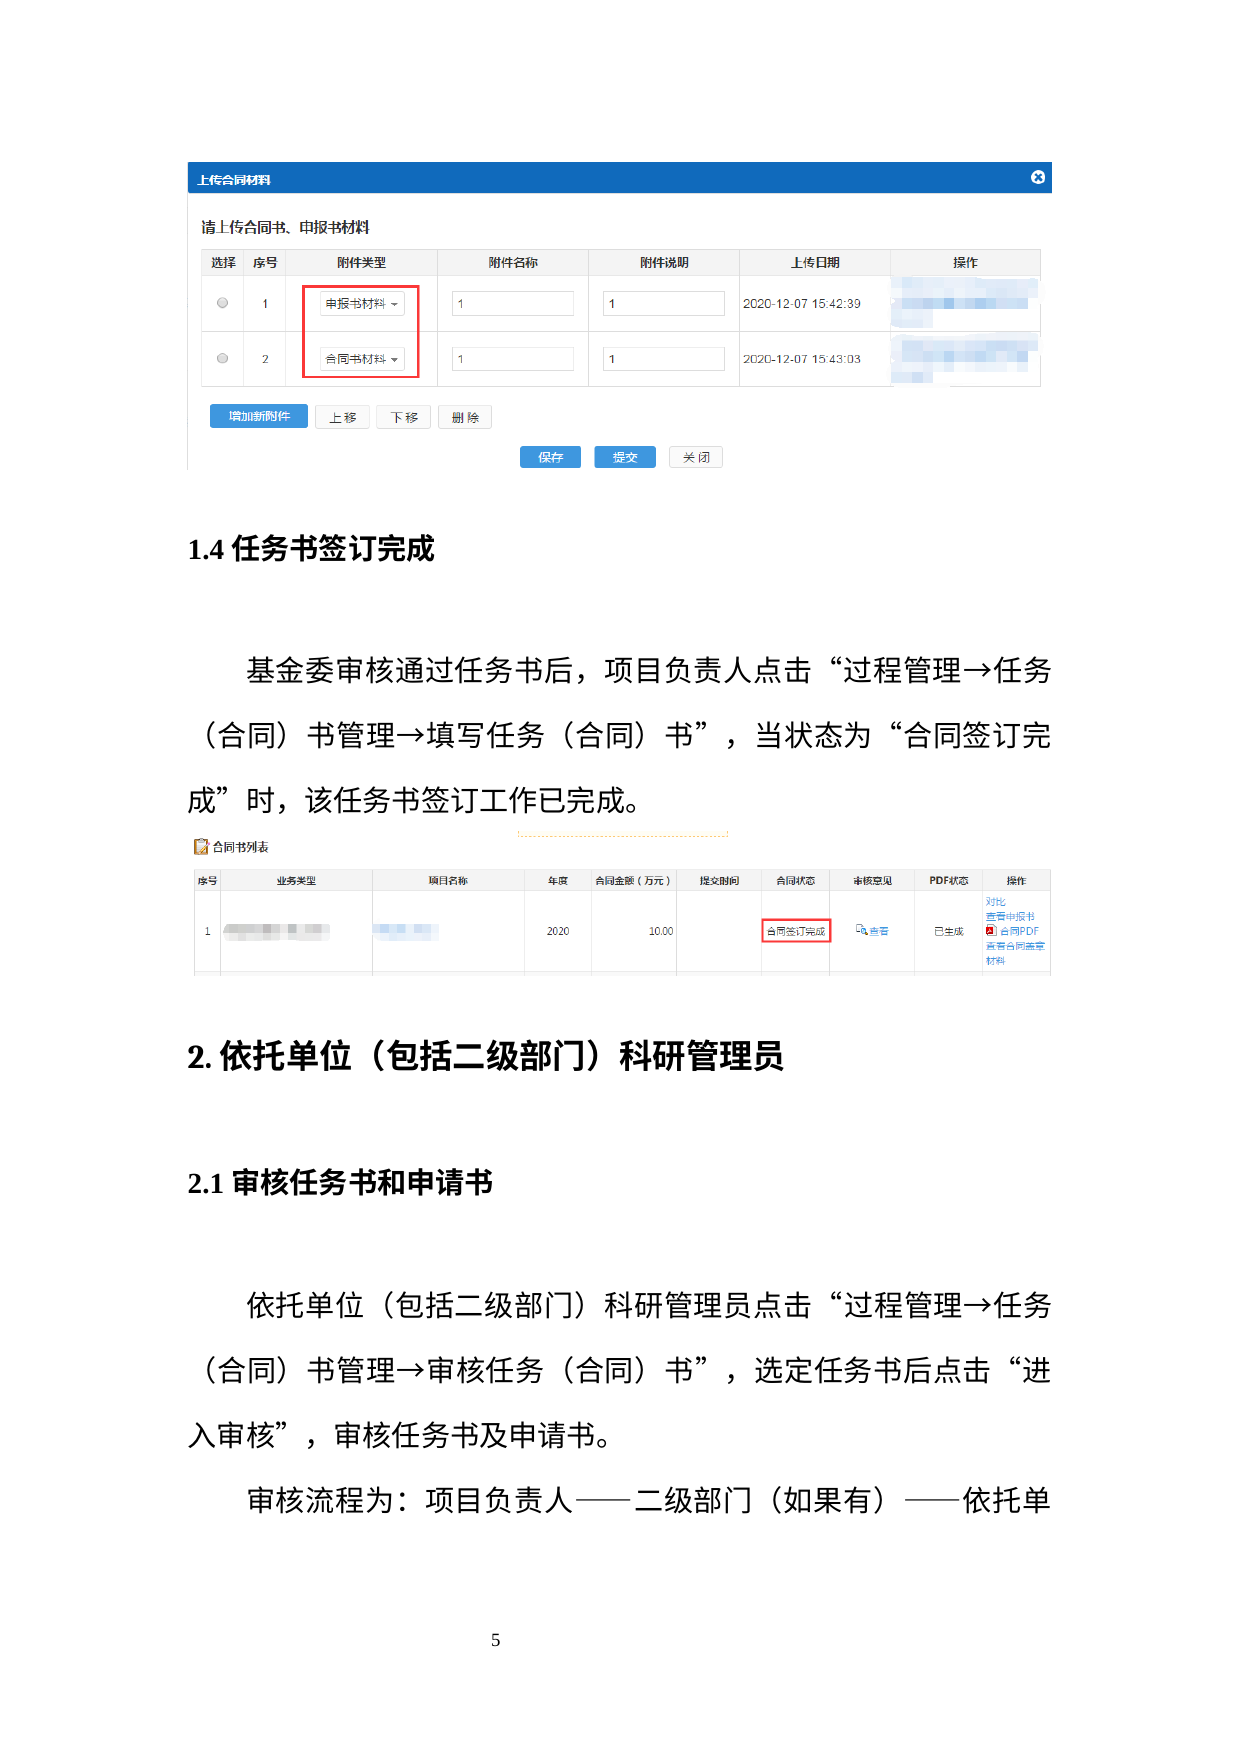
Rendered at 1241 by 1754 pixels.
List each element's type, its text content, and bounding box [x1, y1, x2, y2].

text 依托单位（包括二级部门）科研管理员点击“过程管理→任务（合同）书管理→审核任务（合同）书”，选定任务书后点击“进入审核”，审核任务书及申请书。 [187, 1271, 1053, 1466]
picture [187, 162, 1052, 470]
picture [187, 831, 1052, 976]
text 基金委审核通过任务书后，项目负责人点击“过程管理→任务（合同）书管理→填写任务（合同）书”，当状态为“合同签订完成”时，该任务书签订工作已完成。 [187, 637, 1053, 832]
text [187, 1466, 1053, 1531]
subtitle 依托单位（包括二级部门）科研管理员 [187, 1021, 1053, 1086]
subtitle 审核任务书和申请书 [187, 1148, 1053, 1213]
subtitle 1.4 任务书签订完成 [187, 514, 1053, 579]
